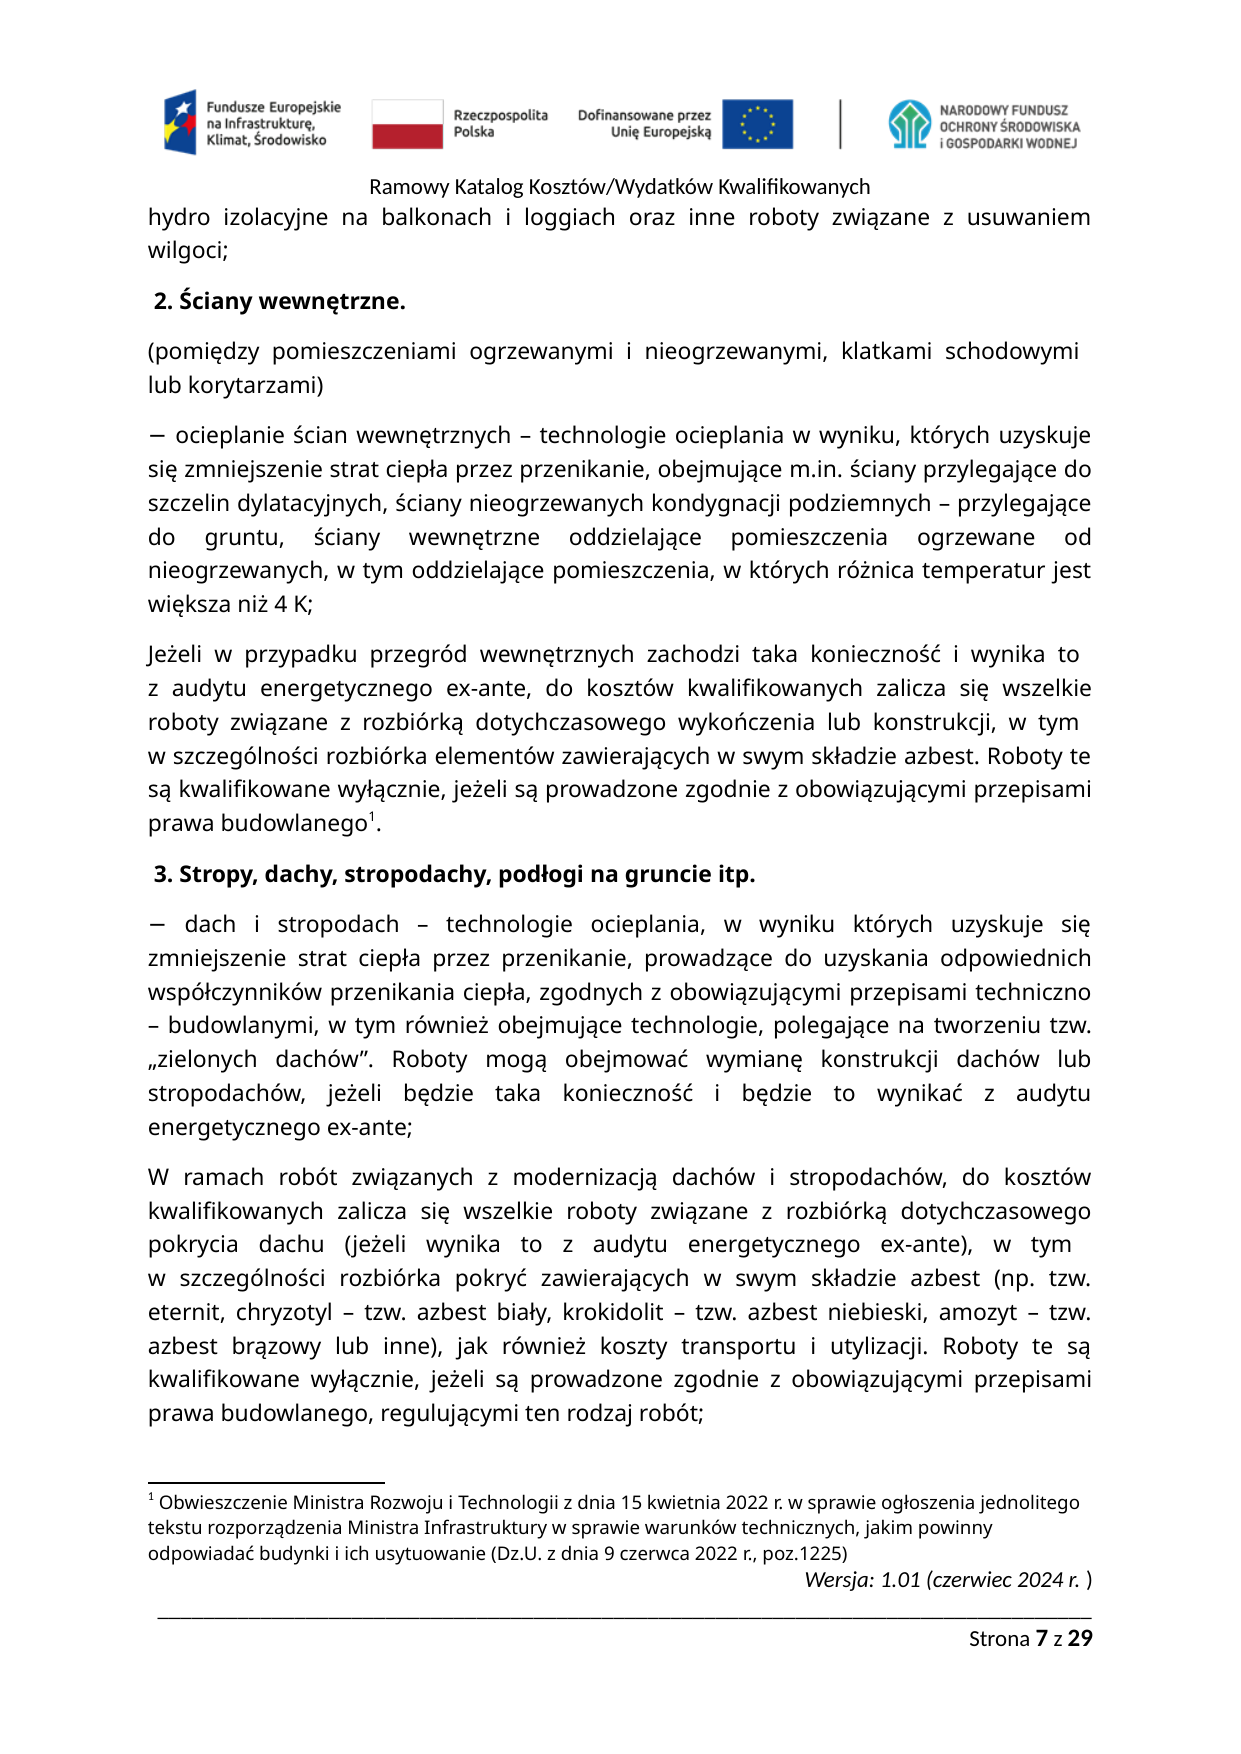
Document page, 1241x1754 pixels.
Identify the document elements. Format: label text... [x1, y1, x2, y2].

picture [147, 73, 1093, 173]
text − dach i stropodach – technologie ocieplania, w wyniku których uzyskuje się zmniejszenie strat ciepła przez przenikanie, prowadzące do uzyskania odpowiednich współczynników przenikania ciepła, zgodnych z obowiązującymi przepisami techniczno – budowlanymi, w tym również obejmujące technologie, polegające na tworzeniu tzw. „zielonych dachów”. Roboty mogą obejmować wymianę konstrukcji dachów lub stropodachów, jeżeli będzie taka konieczność i będzie to wynikać z audytu energetycznego ex-ante; [148, 908, 1093, 1142]
text Jeżeli w przypadku przegród wewnętrznych zachodzi taka konieczność i wynika to z audytu energetycznego ex-ante, do kosztów kwalifikowanych zalicza się wszelkie roboty związane z rozbiórką dotychczasowego wykończenia lub konstrukcji, w tym w szczególności rozbiórka elementów zawierających w swym składzie azbest. Roboty te są kwalifikowane wyłącznie, jeżeli są prowadzone zgodnie z obowiązującymi przepisami prawa budowlanego. [148, 638, 1093, 838]
text − ocieplanie ścian wewnętrznych – technologie ocieplania w wyniku, których uzyskuje się zmniejszenie strat ciepła przez przenikanie, obejmujące m.in. ściany przylegające do szczelin dylatacyjnych, ściany nieogrzewanych kondygnacji podziemnych – przylegające do gruntu, ściany wewnętrzne oddzielające pomieszczenia ogrzewane od nieogrzewanych, w tym oddzielające pomieszczenia, w których różnica temperatur jest większa niż 4 K; [148, 419, 1093, 619]
text (pomiędzy pomieszczeniami ogrzewanymi i nieogrzewanymi, klatkami schodowymi lub korytarzami) [148, 335, 1093, 400]
text 2. Ściany wewnętrzne. [148, 284, 1093, 316]
text W ramach robót związanych z modernizacją dachów i stropodachów, do kosztów kwalifikowanych zalicza się wszelkie roboty związane z rozbiórką dotychczasowego pokrycia dachu (jeżeli wynika to z audytu energetycznego ex-ante), w tym w szczególności rozbiórka pokryć zawierających w swym składzie azbest (np. tzw. eternit, chryzotyl – tzw. azbest biały, krokidolit – tzw. azbest niebieski, amozyt – tzw. azbest brązowy lub inne), jak również koszty transportu i utylizacji. Roboty te są kwalifikowane wyłącznie, jeżeli są prowadzone zgodnie z obowiązującymi przepisami prawa budowlanego, regulującymi ten rodzaj robót; [148, 1161, 1093, 1428]
text 3. Stropy, dachy, stropodachy, podłogi na gruncie itp. [148, 857, 1093, 889]
